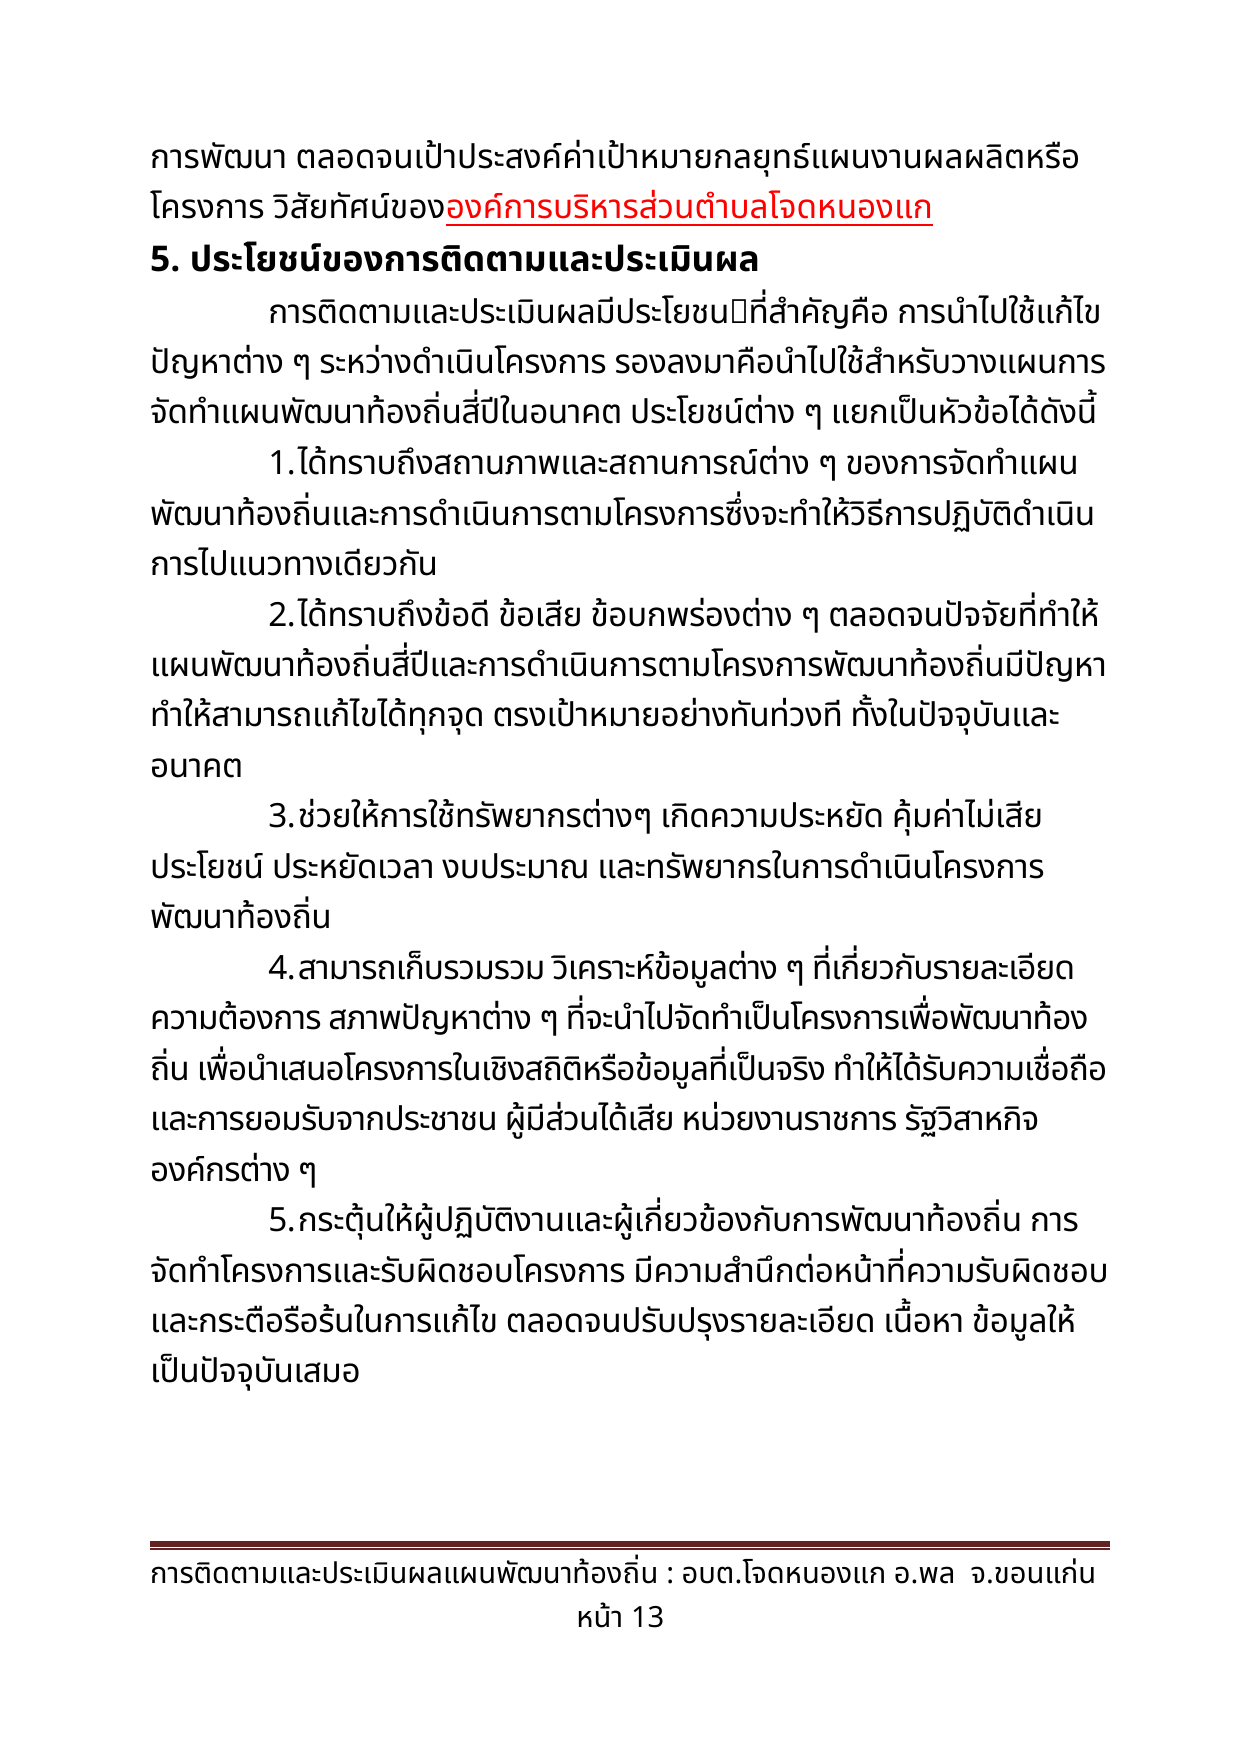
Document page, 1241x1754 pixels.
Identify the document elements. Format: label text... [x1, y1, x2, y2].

text 3. ช่วยให้การใช้ทรัพยากรต่างๆ เกิดความประหยัด คุ้มค่าไม่เสียประโยชน์ ประหยัดเวลา งบประมาณ และทรัพยากรในการดำเนินโครงการพัฒนาท้องถิ่น [150, 792, 1110, 944]
text 1. ได้ทราบถึงสถานภาพและสถานการณ์ต่าง ๆ ของการจัดทำแผนพัฒนาท้องถิ่นและการดำเนินการตามโครงการซึ่งจะทำให้วิธีการปฏิบัติดำเนินการไปแนวทางเดียวกัน [150, 439, 1110, 590]
text 5. ประโยชน์ของการติดตามและประเมินผล [150, 234, 1110, 288]
text การติดตามและประเมินผลมีประโยชนที่สำคัญคือ การนำไปใช้แก้ไขปัญหาต่าง ๆ ระหว่างดำเนินโครงการ รองลงมาคือนำไปใช้สำหรับวางแผนการจัดทำแผนพัฒนาท้องถิ่นสี่ปีในอนาคต ประโยชน์ต่าง ๆ แยกเป็นหัวข้อได้ดังนี้ [150, 288, 1110, 439]
text 2. ได้ทราบถึงข้อดี ข้อเสีย ข้อบกพร่องต่าง ๆ ตลอดจนปัจจัยที่ทำให้แผนพัฒนาท้องถิ่นสี่ปีและการดำเนินการตามโครงการพัฒนาท้องถิ่นมีปัญหา ทำให้สามารถแก้ไขได้ทุกจุด ตรงเป้าหมายอย่างทันท่วงที ทั้งในปัจจุบันและอนาคต [150, 590, 1110, 792]
text 5. กระตุ้นให้ผู้ปฏิบัติงานและผู้เกี่ยวข้องกับการพัฒนาท้องถิ่น การจัดทำโครงการและรับผิดชอบโครงการ มีความสำนึกต่อหน้าที่ความรับผิดชอบ และกระตือรือร้นในการแก้ไข ตลอดจนปรับปรุงรายละเอียด เนื้อหา ข้อมูลให้เป็นปัจจุบันเสมอ [150, 1196, 1110, 1398]
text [150, 133, 1110, 234]
text 4. สามารถเก็บรวมรวม วิเคราะห์ข้อมูลต่าง ๆ ที่เกี่ยวกับรายละเอียด ความต้องการ สภาพปัญหาต่าง ๆ ที่จะนำไปจัดทำเป็นโครงการเพื่อพัฒนาท้องถิ่น เพื่อนำเสนอโครงการในเชิงสถิติหรือข้อมูลที่เป็นจริง ทำให้ได้รับความเชื่อถือและการยอมรับจากประชาชน ผู้มีส่วนได้เสีย หน่วยงานราชการ รัฐวิสาหกิจ องค์กรต่าง ๆ [150, 944, 1110, 1196]
